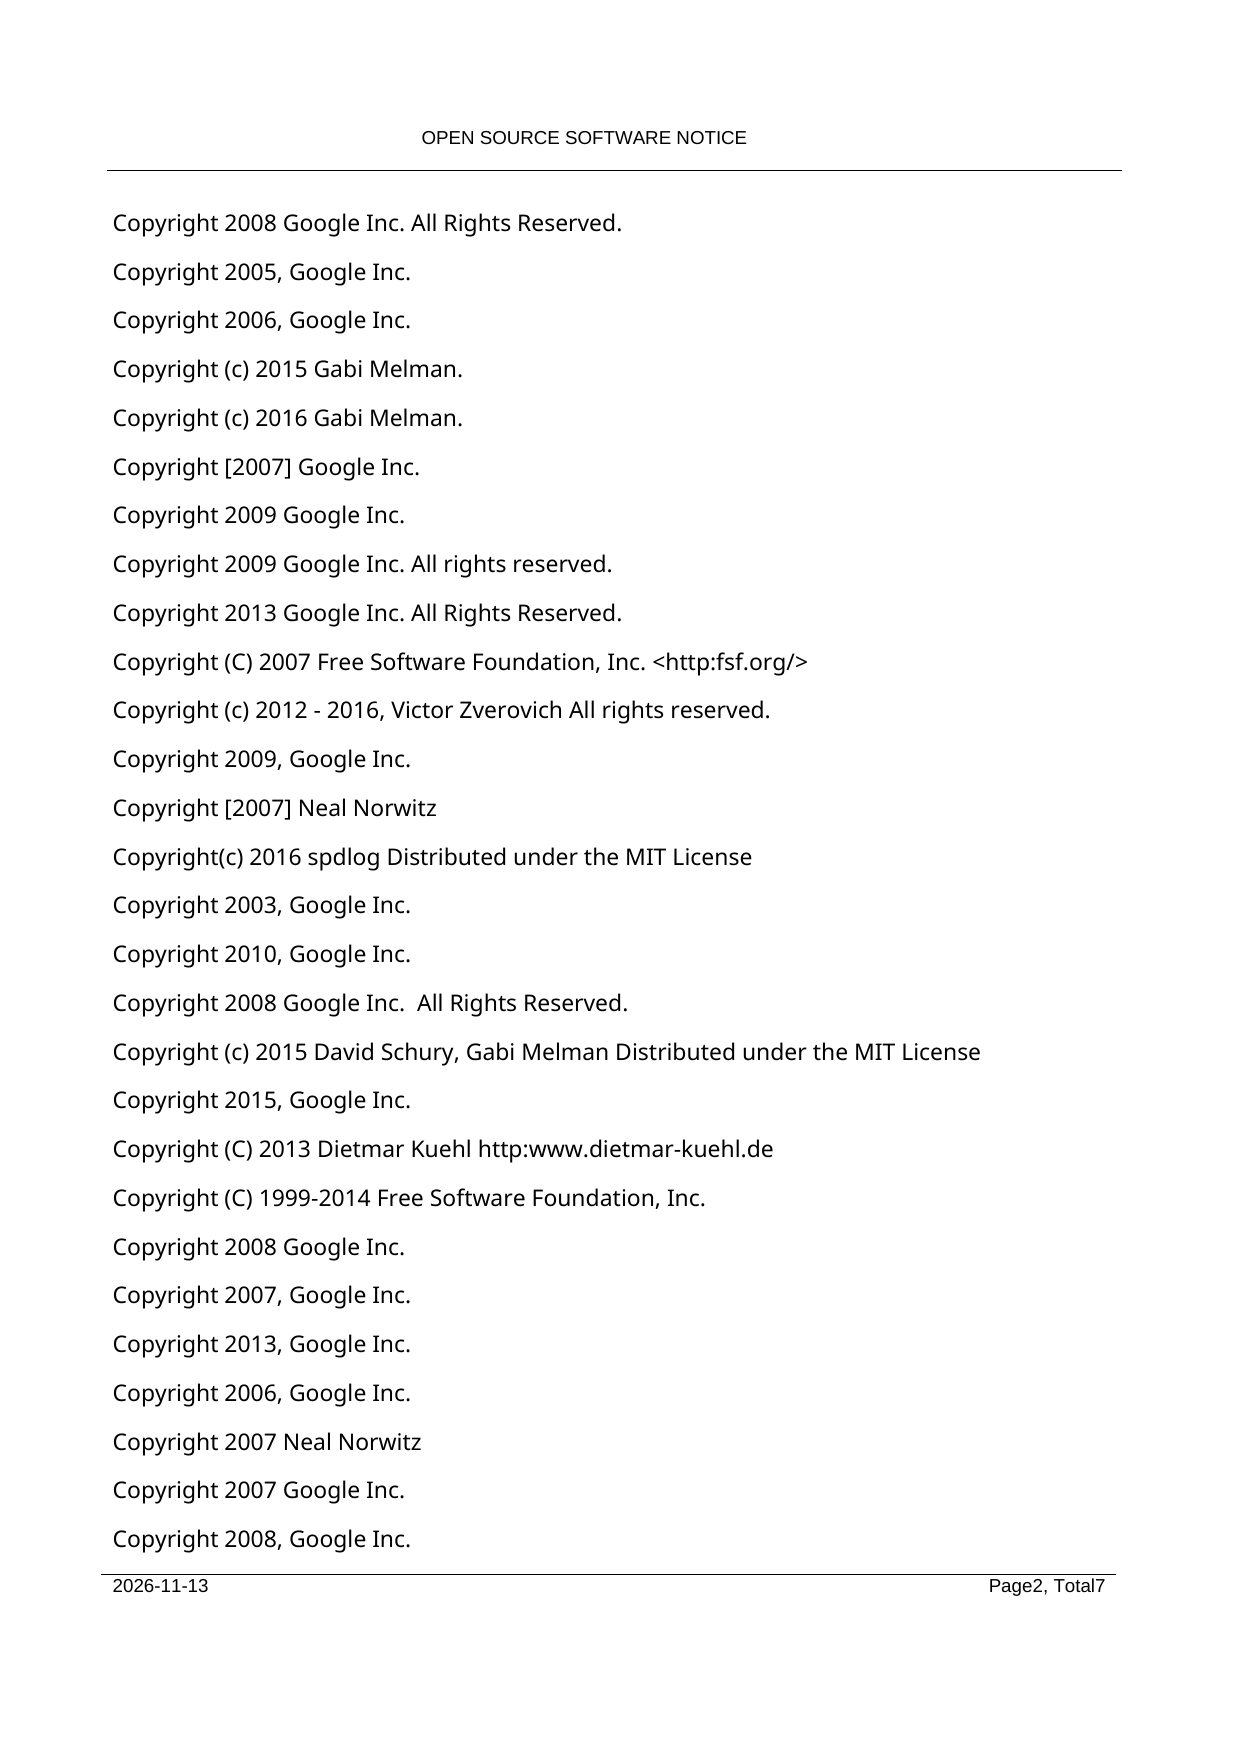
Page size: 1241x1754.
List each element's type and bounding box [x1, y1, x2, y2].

text [112, 206, 1128, 1555]
